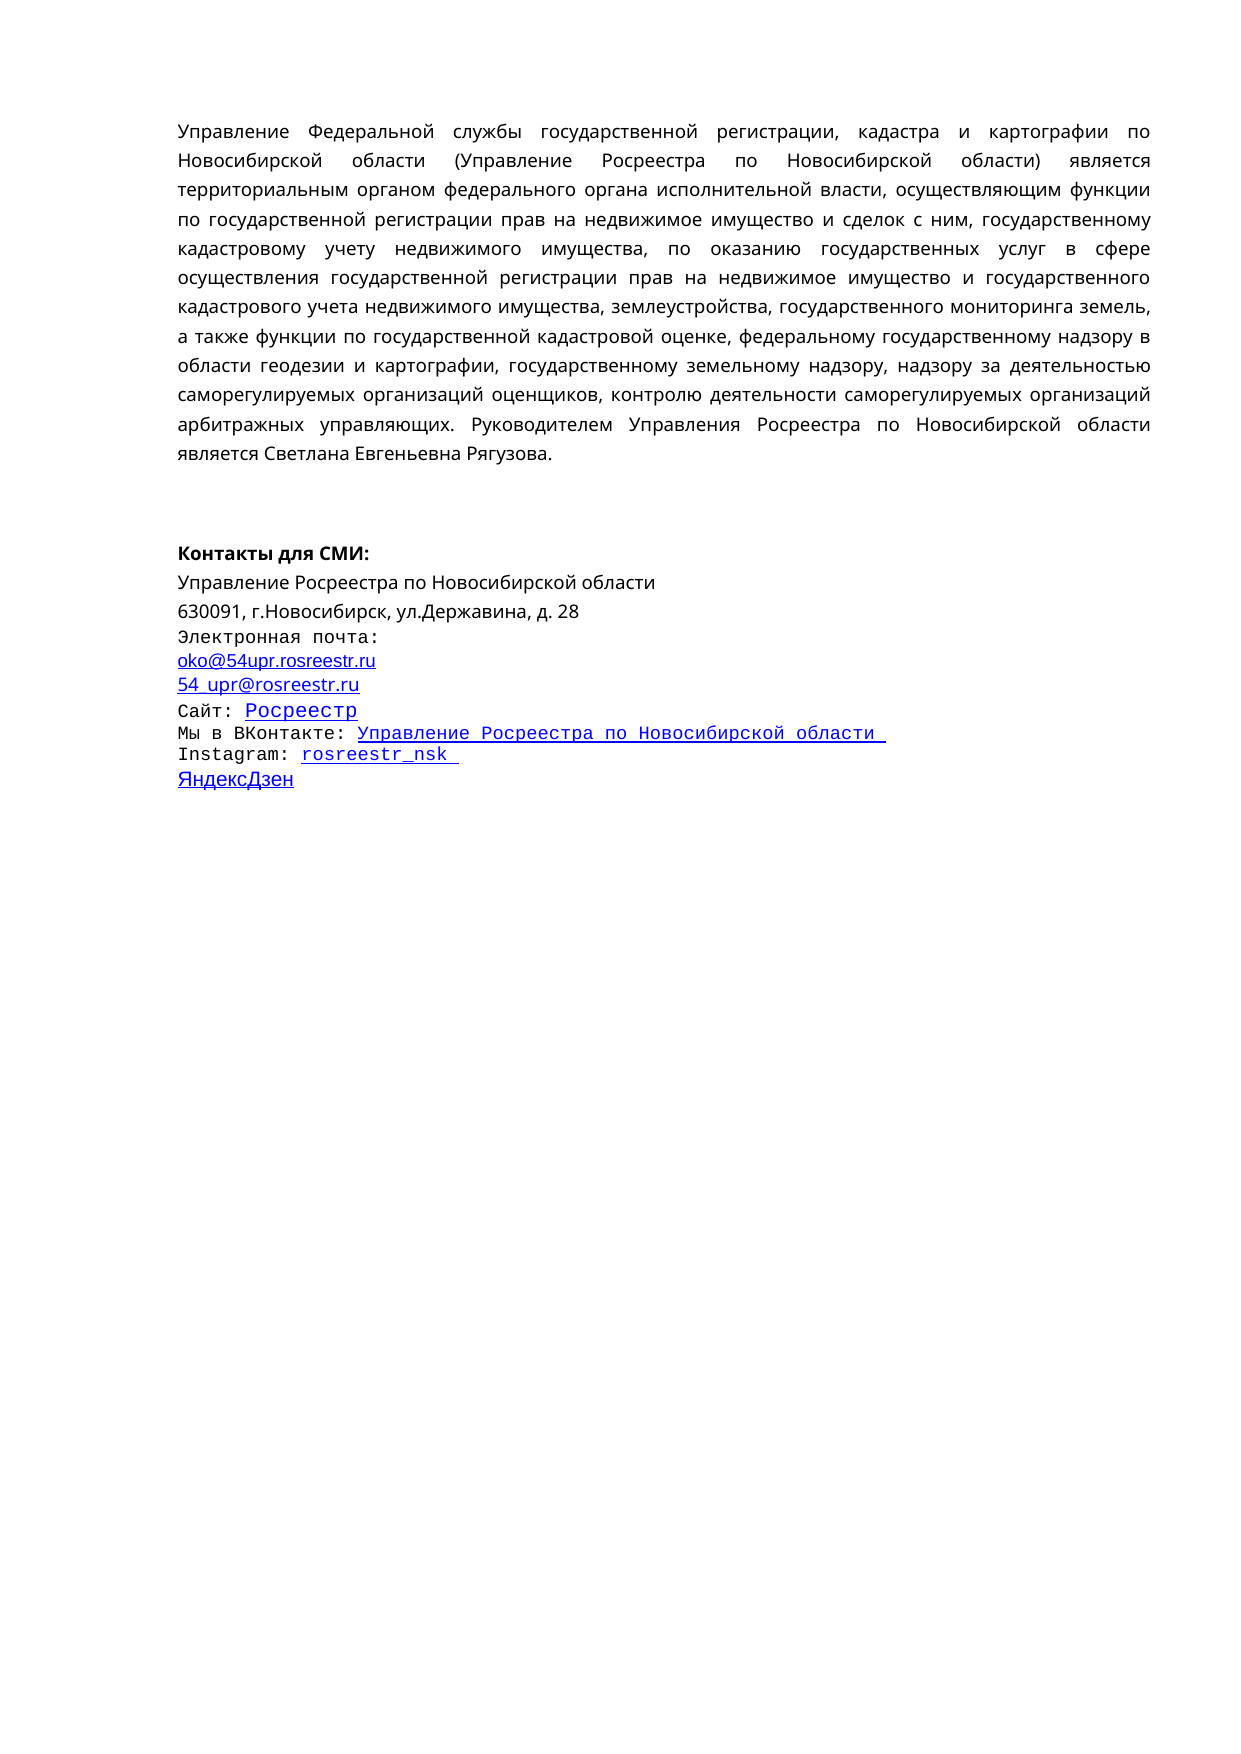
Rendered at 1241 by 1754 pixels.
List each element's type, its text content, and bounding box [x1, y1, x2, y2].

text Электронная почта: [177, 628, 1152, 649]
text 630091, г.Новосибирск, ул.Державина, д. 28 [177, 599, 1152, 624]
text Управление Росреестра по Новосибирской области [177, 569, 1152, 595]
text Мы в ВКонтакте: Управление Росреестра по Новосибирской области [177, 724, 1152, 745]
text Сайт: Росреестр [177, 700, 1152, 724]
text oko@54upr.rosreestr.ru [177, 649, 1152, 671]
text ЯндексДзен [177, 766, 1152, 790]
text 54_upr@rosreestr.ru [177, 671, 1152, 696]
text Контакты для СМИ: [177, 540, 1152, 566]
text Instagram: rosreestr_nsk [177, 745, 1152, 766]
text Управление Федеральной службы государственной регистрации, кадастра и картографии по Новосибирской области (Управление Росреестра по Новосибирской области) является территориальным органом федерального органа исполнительной власти, осуществляющим функции по государственной регистрации прав на недвижимое имущество и сделок с ним, государственному кадастровому учету недвижимого имущества, по оказанию государственных услуг в сфере осуществления государственной регистрации прав на недвижимое имущество и государственного кадастрового учета недвижимого имущества, землеустройства, государственного мониторинга земель, а также функции по государственной кадастровой оценке, федеральному государственному надзору в области геодезии и картографии, государственному земельному надзору, надзору за деятельностью саморегулируемых организаций оценщиков, контролю деятельности саморегулируемых организаций арбитражных управляющих. Руководителем Управления Росреестра по Новосибирской области является Светлана Евгеньевна Рягузова. [177, 118, 1152, 466]
